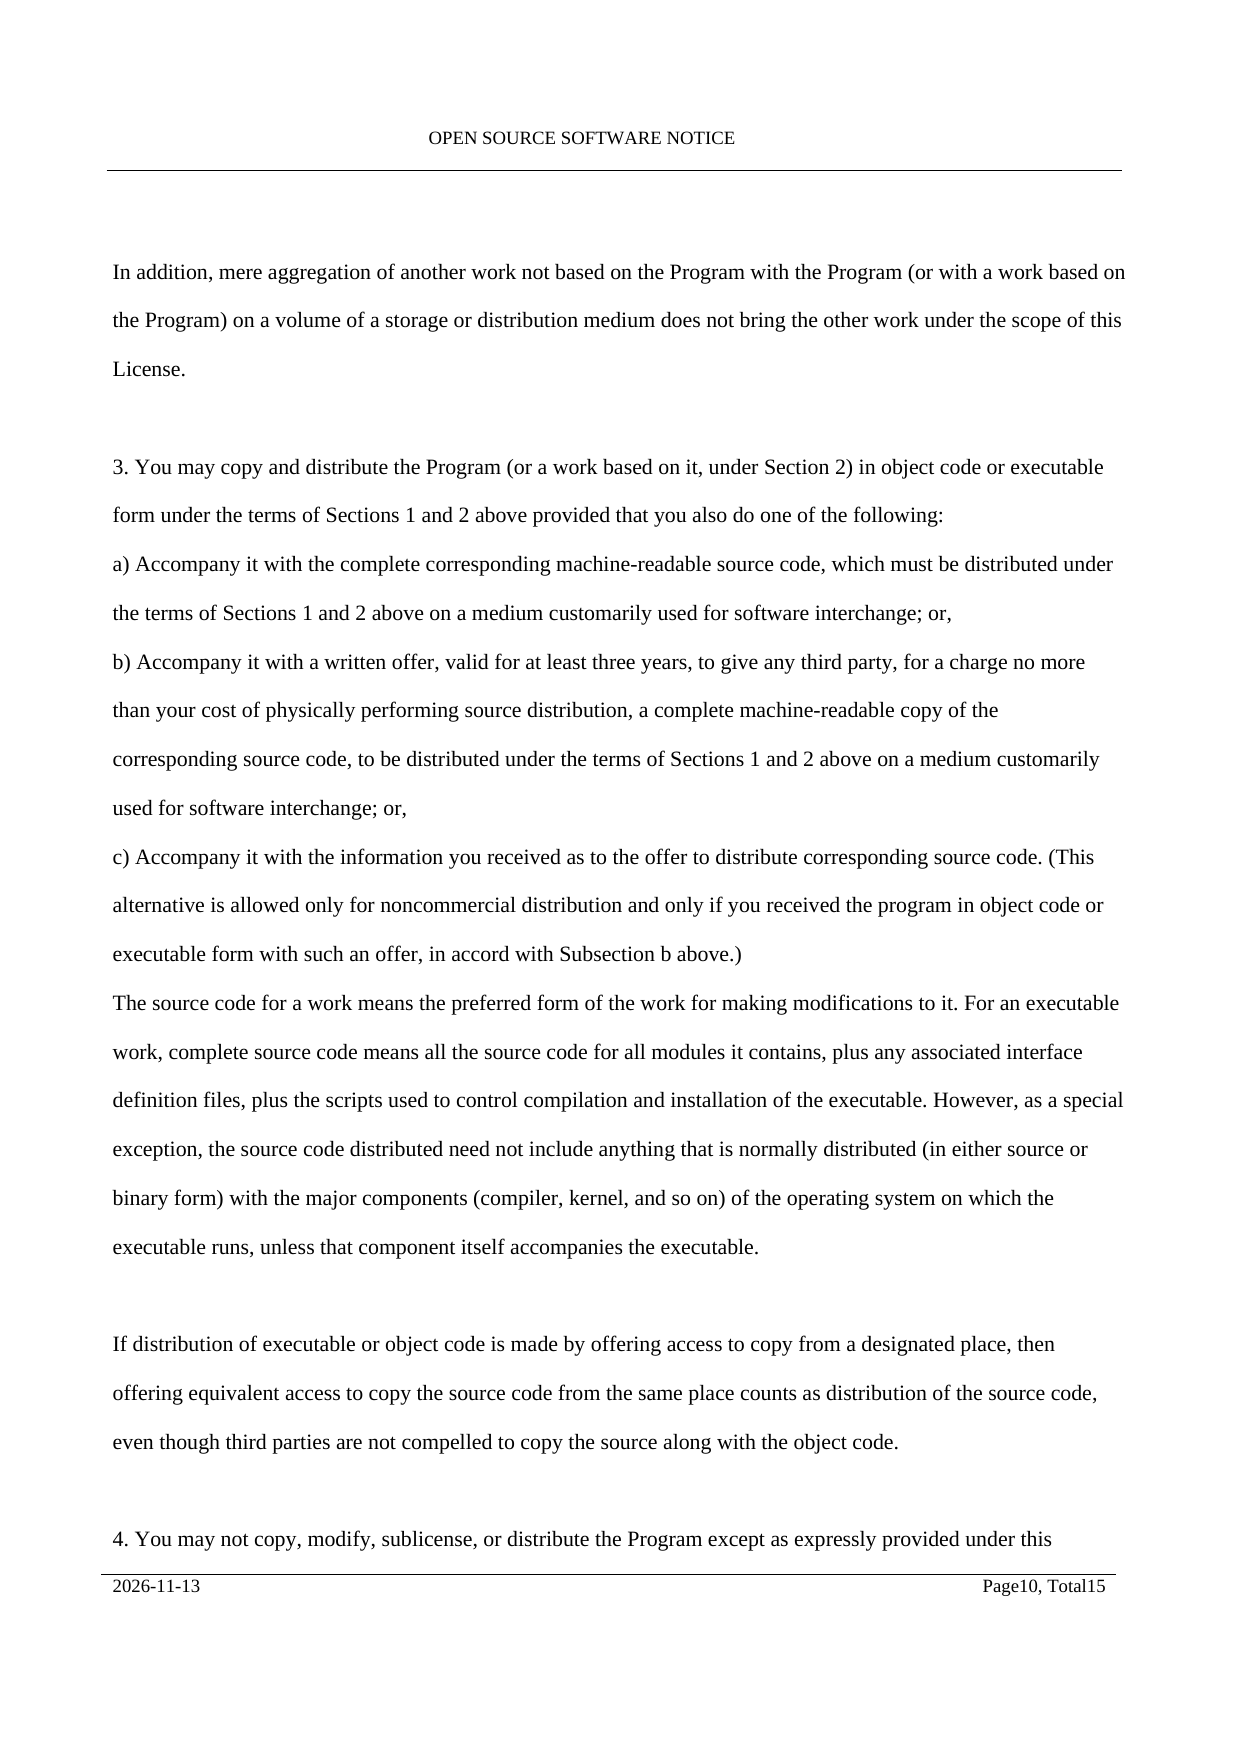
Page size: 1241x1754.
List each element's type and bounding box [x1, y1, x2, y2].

text [112, 206, 1128, 1555]
